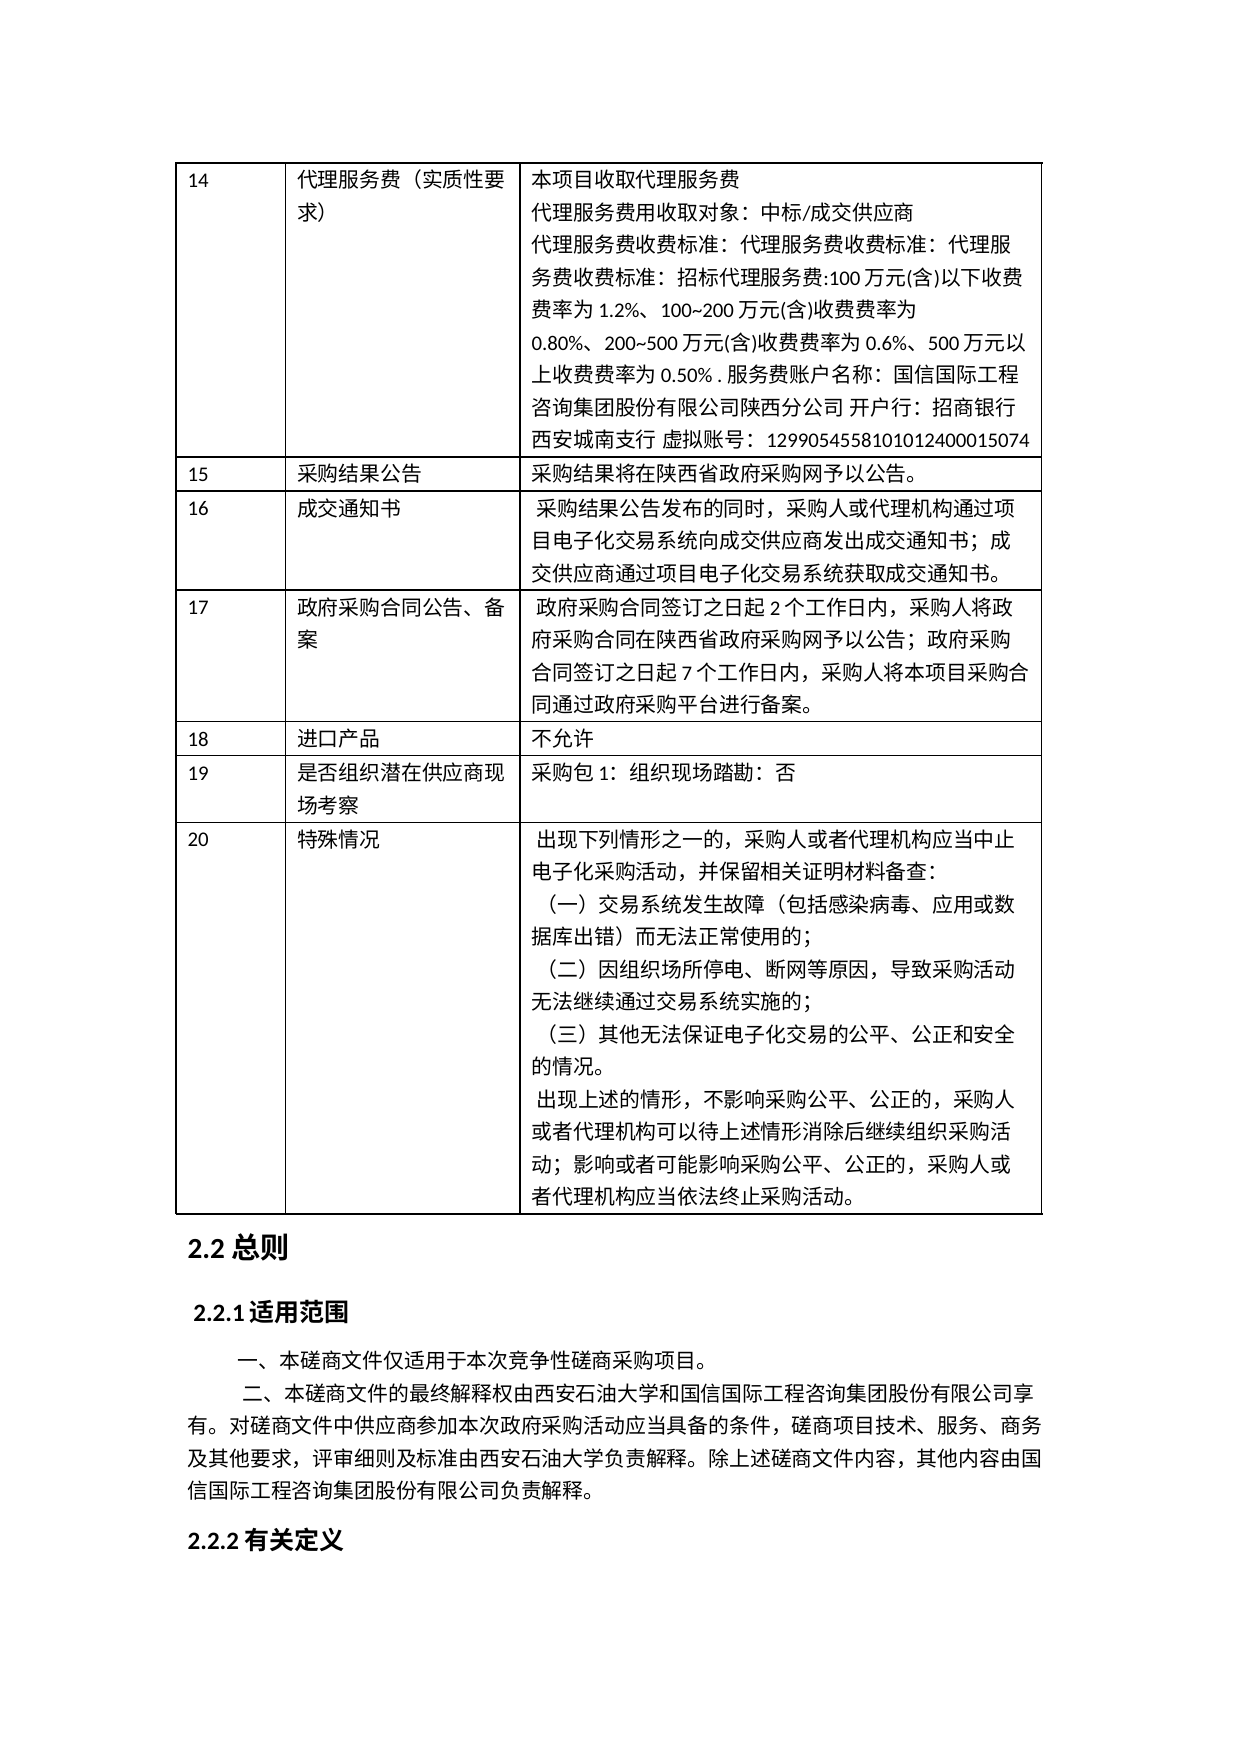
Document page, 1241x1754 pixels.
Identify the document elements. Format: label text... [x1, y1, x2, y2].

text 2.2总则 [187, 1214, 1053, 1279]
table_cell 采购结果公告 [286, 458, 519, 490]
table_cell 采购结果公告发布的同时，采购人或代理机构通过项目电子化交易系统向成交供应商发出成交通知书；成交供应商通过项目电子化交易系统获取成交通知书。 [521, 492, 1041, 589]
table_cell 出现下列情形之一的，采购人或者代理机构应当中止电子化采购活动，并保留相关证明材料备查： （一）交易系统发生故障（包括感染病毒、应用或数据库出错）而无法正常使用的； （二）因组织场所停电、断网等原因，导致采购活动无法继续通过交易系统实施的； （三）其他无法保证电子化交易的公平、公正和安全的情况。 出现上述的情形，不影响采购公平、公正的，采购人或者代理机构可以待上述情形消除后继续组织采购活动；影响或者可能影响采购公平、公正的，采购人或者代理机构应当依法终止采购活动。 [521, 823, 1041, 1213]
table_cell 政府采购合同签订之日起2个工作日内，采购人将政府采购合同在陕西省政府采购网予以公告；政府采购合同签订之日起7个工作日内，采购人将本项目采购合同通过政府采购平台进行备案。 [521, 591, 1041, 721]
table_cell 采购结果将在陕西省政府采购网予以公告。 [521, 458, 1041, 490]
table_cell 政府采购合同公告、备案 [286, 591, 519, 721]
table_cell 16 [177, 492, 285, 589]
table_cell 18 [177, 722, 285, 755]
table_cell 成交通知书 [286, 492, 519, 589]
text 一、本磋商文件仅适用于本次竞争性磋商采购项目。 [187, 1344, 1053, 1377]
table_cell 特殊情况 [286, 823, 519, 1213]
table_cell 采购包1：组织现场踏勘：否 [521, 756, 1041, 821]
table_cell 是否组织潜在供应商现场考察 [286, 756, 519, 821]
table_cell 17 [177, 591, 285, 721]
text 二、本磋商文件的最终解释权由西安石油大学和国信国际工程咨询集团股份有限公司享有。对磋商文件中供应商参加本次政府采购活动应当具备的条件，磋商项目技术、服务、商务及其他要求，评审细则及标准由西安石油大学负责解释。除上述磋商文件内容，其他内容由国信国际工程咨询集团股份有限公司负责解释。 [187, 1377, 1053, 1507]
table_cell 不允许 [521, 722, 1041, 755]
table_cell 本项目收取代理服务费 代理服务费用收取对象：中标/成交供应商 代理服务费收费标准：代理服务费收费标准：代理服务费收费标准：招标代理服务费:100万元(含)以下收费费率为1.2%、100~200万元(含)收费费率为0.80%、200~500万元(含)收费费率为0.6%、500万元以上收费费率为0.50% . 服务费账户名称：国信国际工程咨询集团股份有限公司陕西分公司 开户行：招商银行西安城南支行 虚拟账号：1299054558101012400015074 [521, 164, 1041, 456]
table_cell 15 [177, 458, 285, 490]
table_cell 14 [177, 164, 285, 456]
table_cell 20 [177, 823, 285, 1213]
text 2.2.2有关定义 [187, 1507, 1053, 1572]
table_cell 进口产品 [286, 722, 519, 755]
text 2.2.1适用范围 [187, 1279, 1053, 1344]
table_cell 代理服务费（实质性要求） [286, 164, 519, 456]
table_cell 19 [177, 756, 285, 821]
